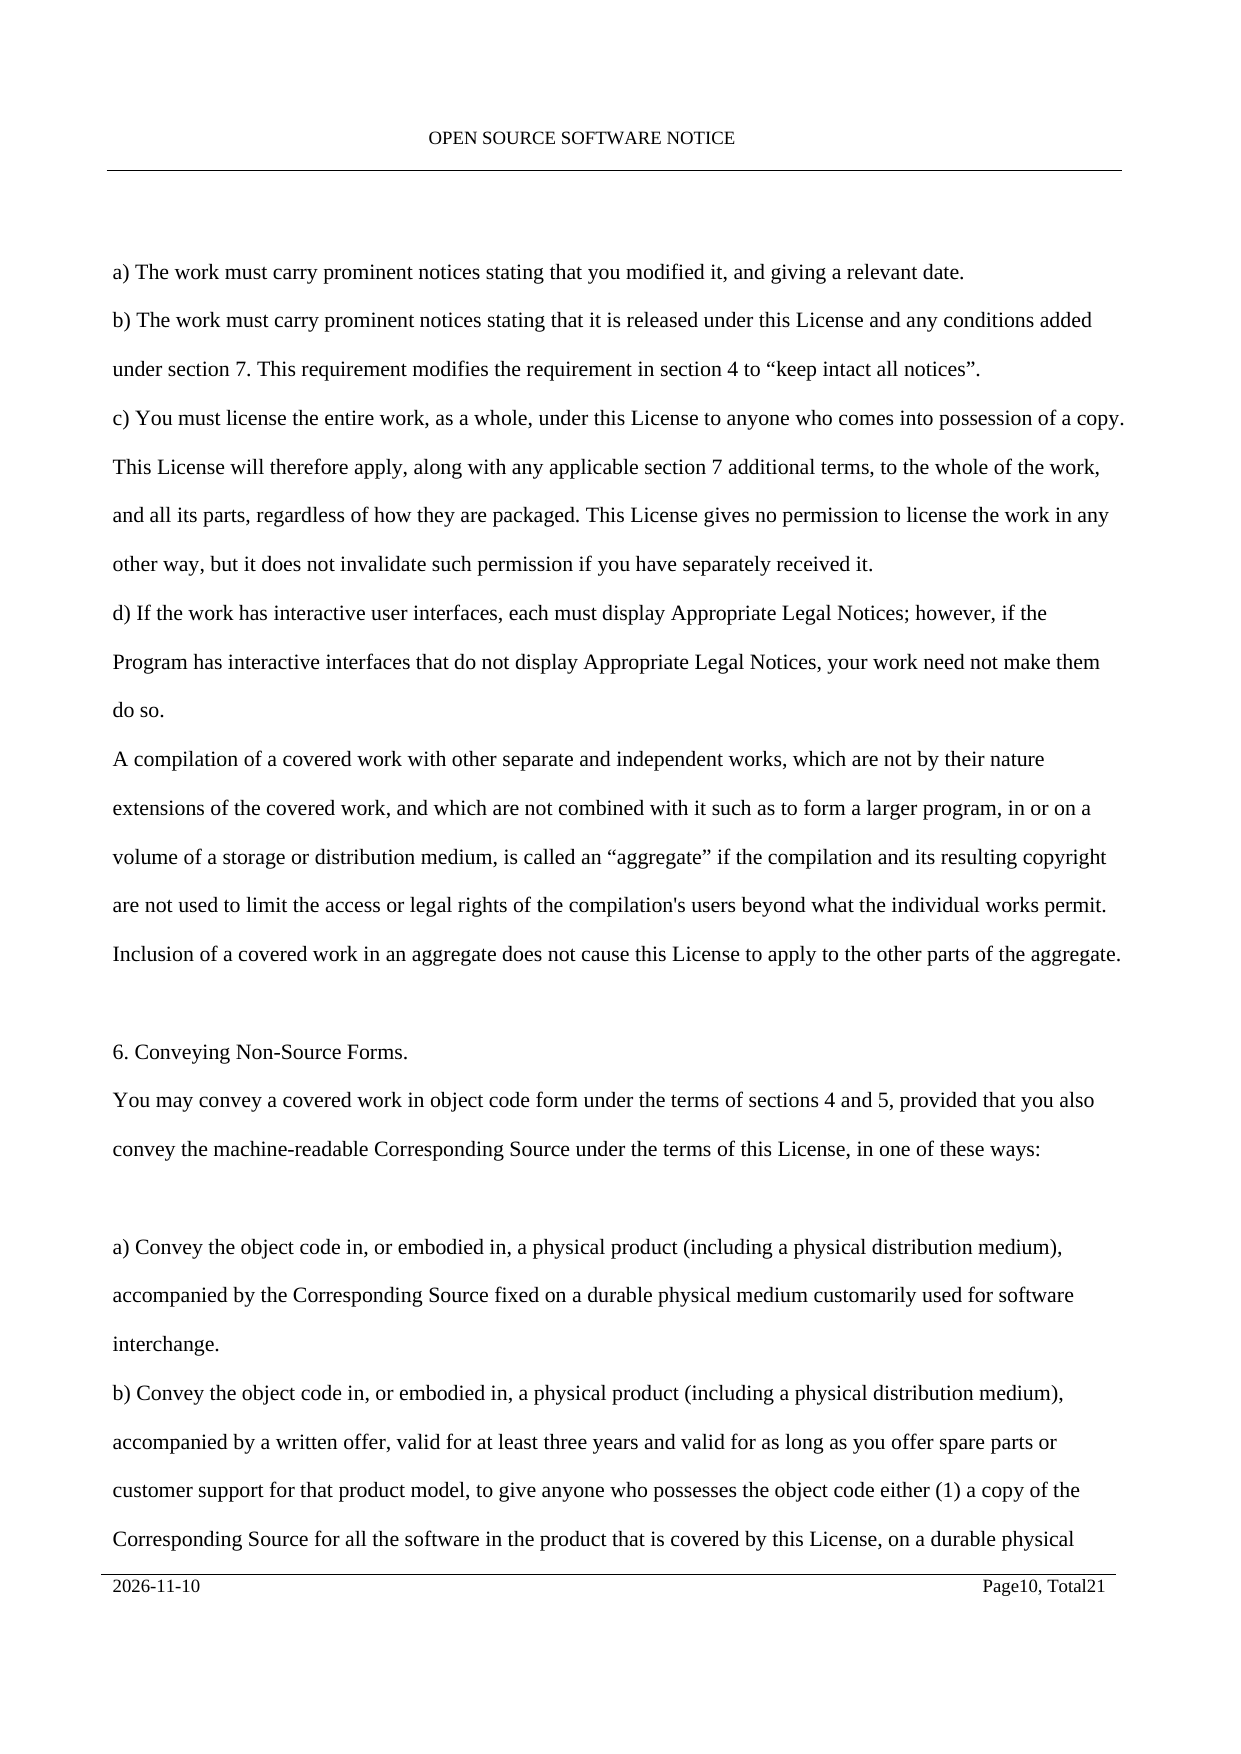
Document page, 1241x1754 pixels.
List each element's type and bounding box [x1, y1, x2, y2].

text [112, 206, 1128, 1555]
